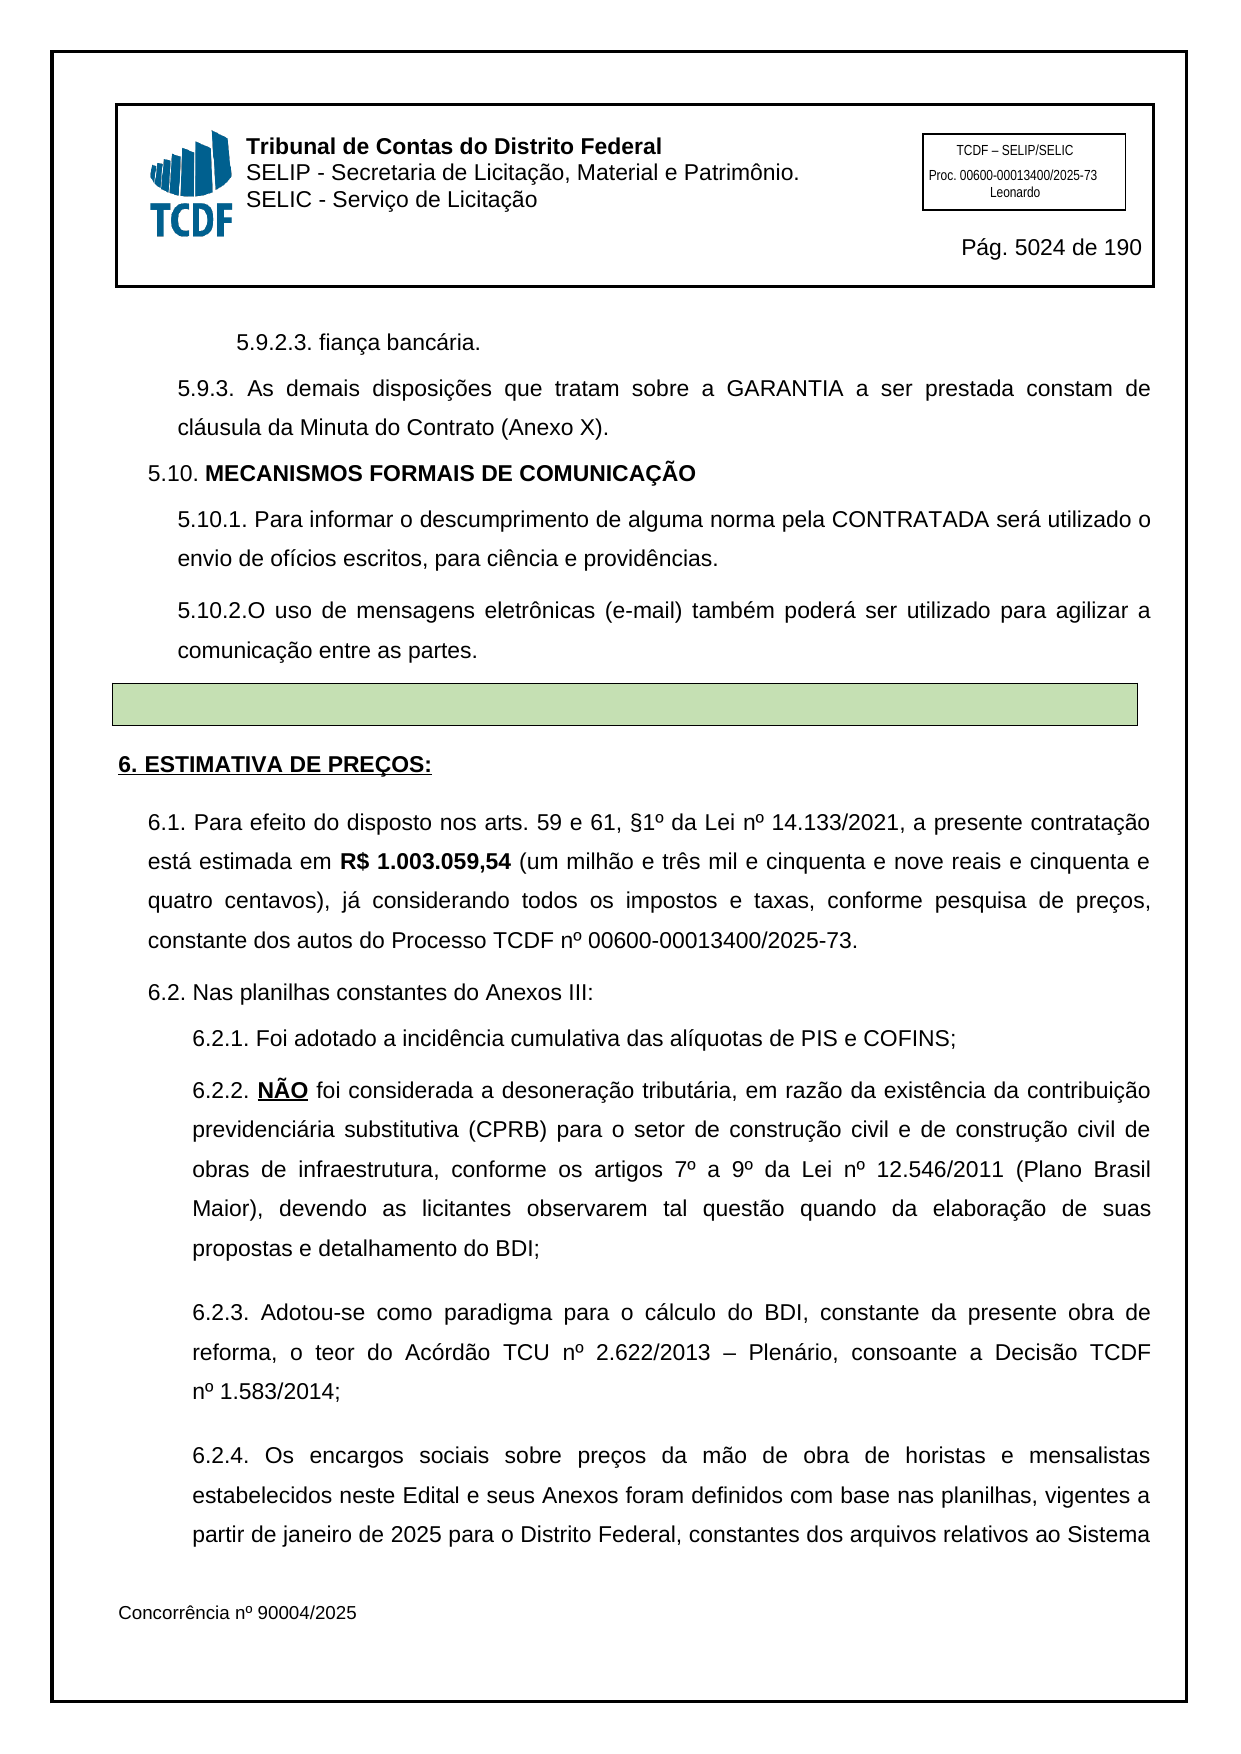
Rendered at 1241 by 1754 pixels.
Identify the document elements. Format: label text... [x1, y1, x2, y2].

picture [135, 128, 247, 239]
subtitle Para informar o descumprimento de alguma norma pela CONTRATADA será utilizado o envio de ofícios escritos, para ciência e providências. [177, 506, 1152, 572]
subtitle fiança bancária. [236, 329, 1152, 356]
subtitle Adotou-se como paradigma para o cálculo do BDI, constante da presente obra de reforma, o teor do Acórdão TCU nº 2.622/2013 – Plenário, consoante a Decisão TCDF nº 1.583/2014; [192, 1299, 1152, 1404]
table_header [113, 684, 1137, 725]
subtitle Nas planilhas constantes do Anexos III: [148, 979, 1152, 1005]
subtitle As demais disposições que tratam sobre a GARANTIA a ser prestada constam de cláusula da Minuta do Contrato (Anexo X). [177, 375, 1152, 441]
subtitle ESTIMATIVA DE PREÇOS: [118, 751, 1152, 777]
subtitle MECANISMOS FORMAIS DE COMUNICAÇÃO [148, 460, 1152, 486]
subtitle O uso de mensagens eletrônicas (e-mail) também poderá ser utilizado para agilizar a comunicação entre as partes. [177, 597, 1152, 663]
subtitle NÃO foi considerada a desoneração tributária, em razão da existência da contribuição previdenciária substitutiva (CPRB) para o setor de construção civil e de construção civil de obras de infraestrutura, conforme os artigos 7º a 9º da Lei nº 12.546/2011 (Plano Brasil Maior), devendo as licitantes observarem tal questão quando da elaboração de suas propostas e detalhamento do BDI; [192, 1077, 1152, 1261]
subtitle Foi adotado a incidência cumulativa das alíquotas de PIS e COFINS; [192, 1024, 1152, 1051]
subtitle Para efeito do disposto nos arts. 59 e 61, §1º da Lei nº 14.133/2021, a presente contratação está estimada em R$ 1.003.059,54 (um milhão e três mil e cinquenta e nove reais e cinquenta e quatro centavos), já considerando todos os impostos e taxas, conforme pesquisa de preços, constante dos autos do Processo TCDF nº 00600-00013400/2025-73. [148, 808, 1152, 953]
